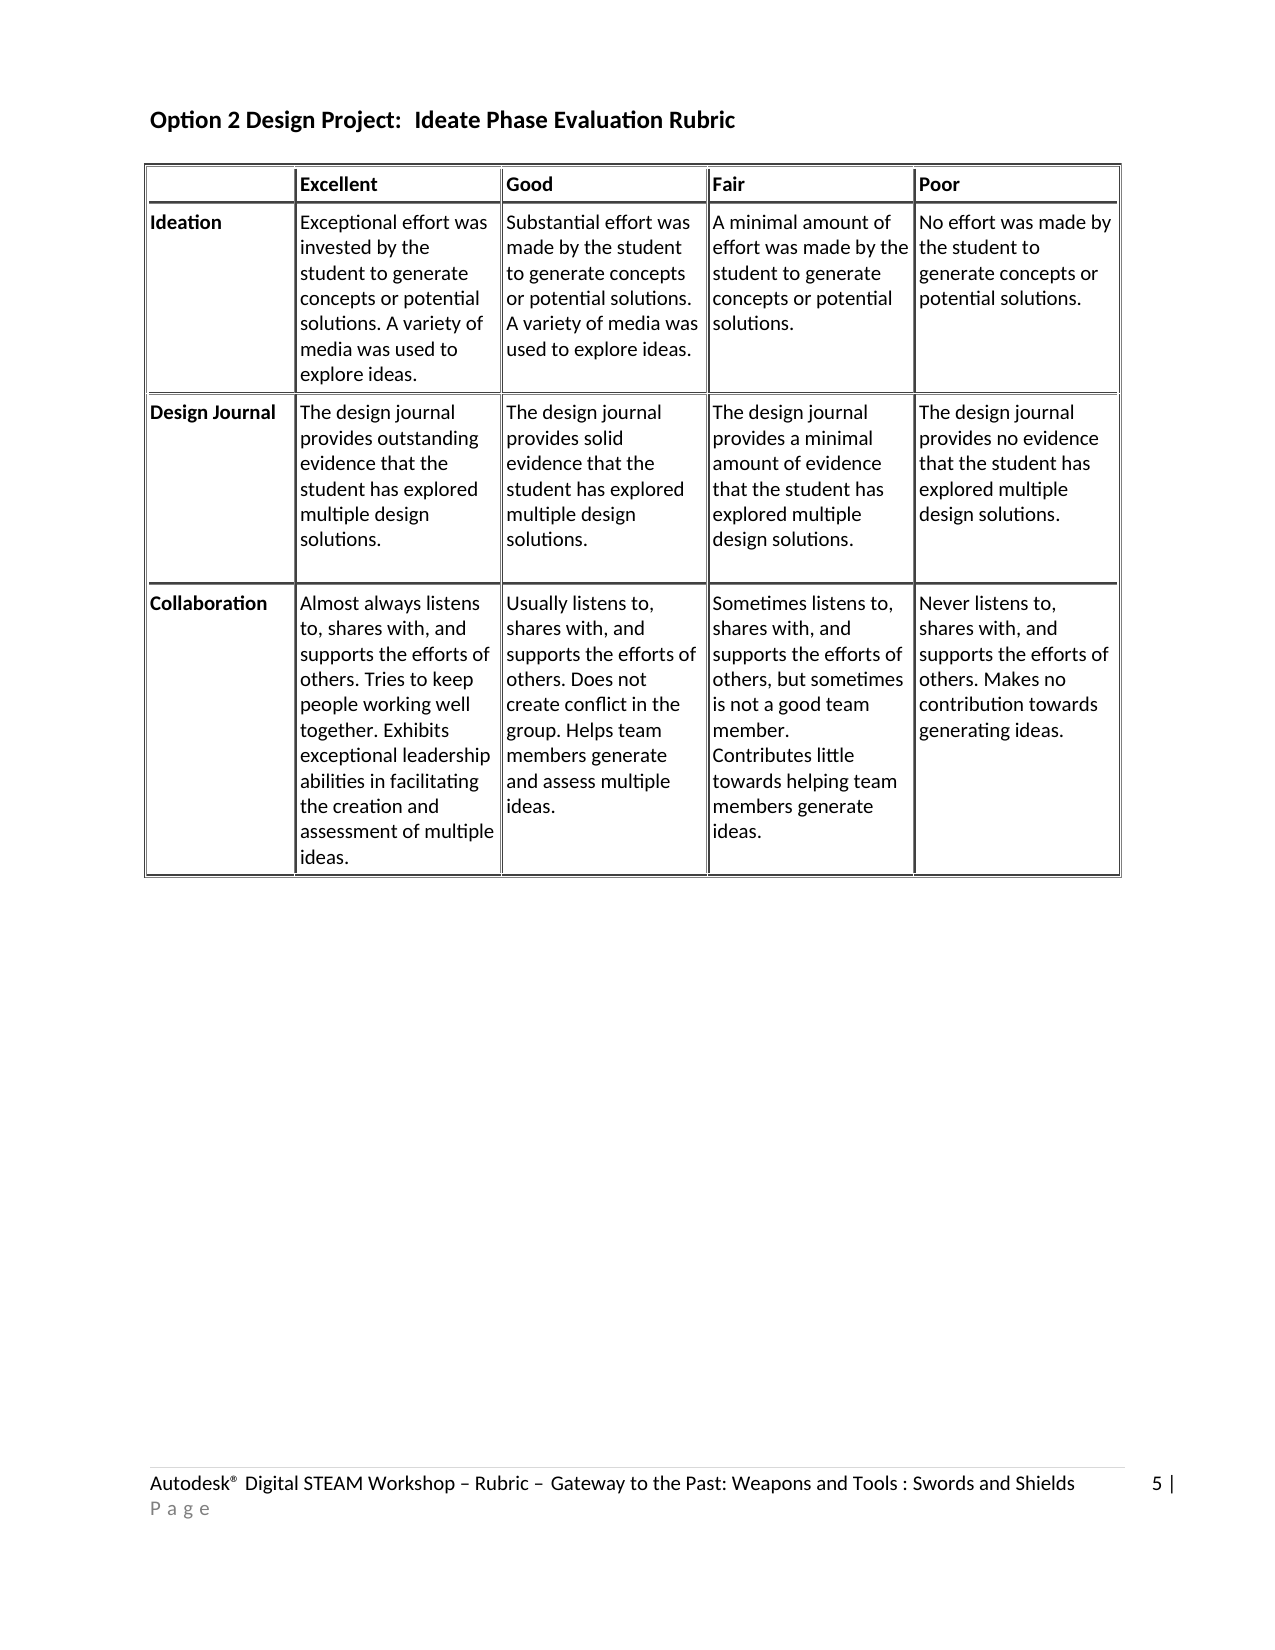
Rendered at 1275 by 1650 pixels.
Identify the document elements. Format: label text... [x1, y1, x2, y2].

table_cell Almost always listens to, shares with, and supports the efforts of others. Tries to keep people working well together. Exhibits exceptional leadership abilities in facilitating the creation and assessment of multiple ideas. [295, 585, 502, 874]
table_header [147, 165, 295, 201]
table_cell The design journal provides a minimal amount of evidence that the student has explored multiple design solutions. [710, 395, 913, 582]
table_cell The design journal provides solid evidence that the student has explored multiple design solutions. [503, 395, 706, 582]
table_header Good [502, 165, 708, 201]
table_cell Design Journal [145, 392, 295, 582]
table_cell The design journal provides outstanding evidence that the student has explored multiple design solutions. [297, 395, 500, 582]
table_cell Substantial effort was made by the student to generate concepts or potential solutions. A variety of media was used to explore ideas. [503, 204, 706, 392]
table_cell The design journal provides no evidence that the student has explored multiple design solutions. [914, 392, 1120, 582]
table_cell Usually listens to, shares with, and supports the efforts of others. Does not create conflict in the group. Helps team members generate and assess multiple ideas. [502, 582, 708, 874]
table_cell A minimal amount of effort was made by the student to generate concepts or potential solutions. [710, 204, 913, 392]
table_header Excellent [295, 167, 502, 201]
table_cell No effort was made by the student to generate concepts or potential solutions. [916, 201, 1119, 392]
table_cell Collaboration [147, 582, 295, 874]
text Option 2 Design Project: Ideate Phase Evaluation Rubric [150, 104, 1125, 134]
table_header Fair [708, 165, 914, 201]
table_header Poor [914, 167, 1119, 201]
table_cell Sometimes listens to, shares with, and supports the efforts of others, but sometimes is not a good team member. Contributes little towards helping team members generate ideas. [708, 585, 914, 874]
table_cell Exceptional effort was invested by the student to generate concepts or potential solutions. A variety of media was used to explore ideas. [297, 204, 500, 392]
table_cell Never listens to, shares with, and supports the efforts of others. Makes no contribution towards generating ideas. [914, 582, 1119, 874]
table_cell Ideation [147, 201, 294, 392]
